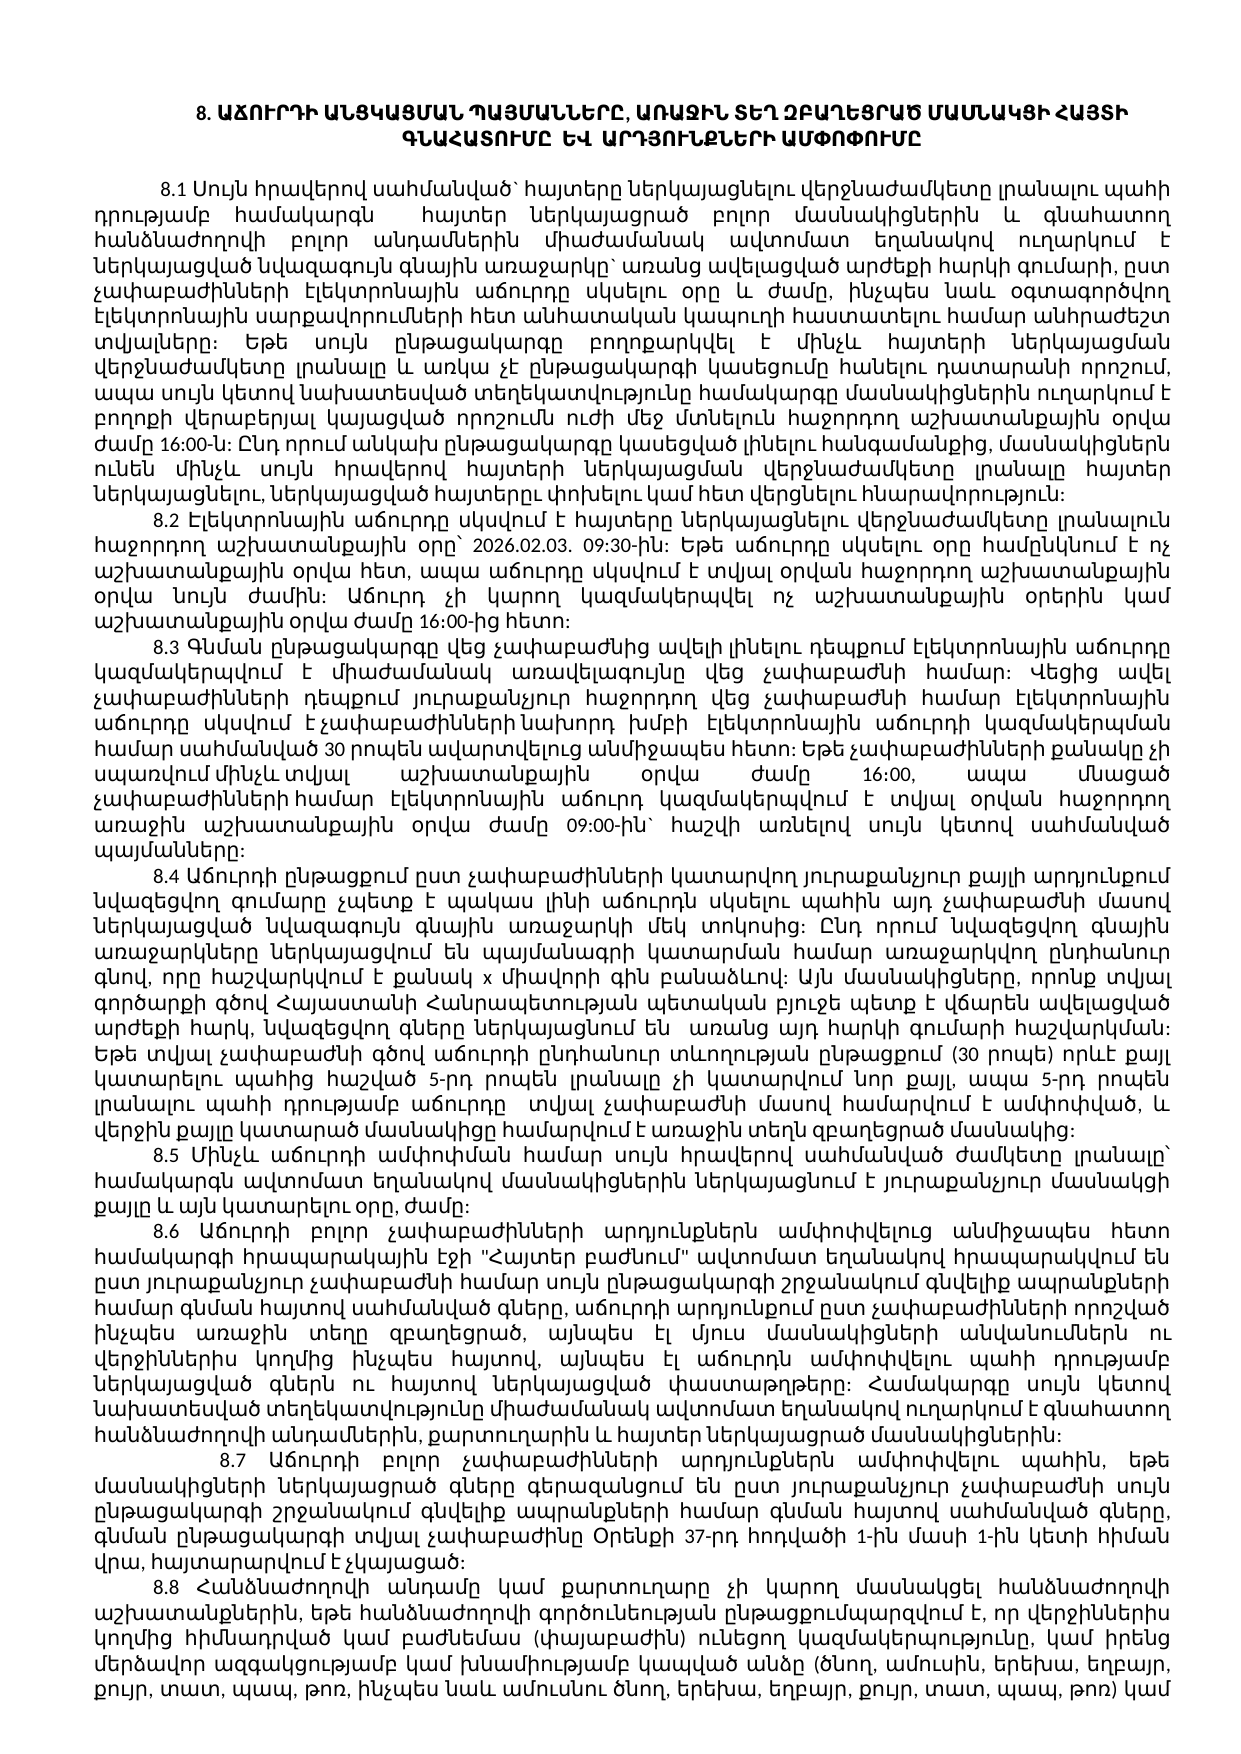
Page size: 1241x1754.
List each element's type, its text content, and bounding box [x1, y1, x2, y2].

text 8.1 Սույն հրավերով սահմանված` հայտերը ներկայացնելու վերջնաժամկետը լրանալու պահի դրությամբ համակարգն հայտեր ներկայացրած բոլոր մասնակիցներին և գնահատող հանձնաժողովի բոլոր անդամներին միաժամանակ ավտոմատ եղանակով ուղարկում է ներկայացված նվազագույն գնային առաջարկը` առանց ավելացված արժեքի հարկի գումարի, ըստ չափաբաժինների էլեկտրոնային աճուրդը սկսելու օրը և ժամը, ինչպես նաև օգտագործվող էլեկտրոնային սարքավորումների հետ անհատական կապուղի հաստատելու համար անհրաժեշտ տվյալները։ Եթե սույն ընթացակարգը բողոքարկվել է մինչև հայտերի ներկայացման վերջնաժամկետը լրանալը և առկա չէ ընթացակարգի կասեցումը հանելու դատարանի որոշում, ապա սույն կետով նախատեսված տեղեկատվությունը համակարգը մասնակիցներին ուղարկում է բողոքի վերաբերյալ կայացված որոշումն ուժի մեջ մտնելուն հաջորդող աշխատանքային օրվա ժամը 16:00-ն: Ընդ որում անկախ ընթացակարգը կասեցված լինելու հանգամանքից, մասնակիցներն ունեն մինչև սույն հրավերով հայտերի ներկայացման վերջնաժամկետը լրանալը հայտեր ներկայացնելու, ներկայացված հայտերըւ փոխելու կամ հետ վերցնելու հնարավորություն: [94, 177, 1171, 507]
text 8.3 Գնման ընթացակարգը վեց չափաբաժնից ավելի լինելու դեպքում էլեկտրոնային աճուրդը կազմակերպվում է միաժամանակ առավելագույնը վեց չափաբաժնի համար: Վեցից ավել չափաբաժինների դեպքում յուրաքանչյուր հաջորդող վեց չափաբաժնի համար էլեկտրոնային աճուրդը սկսվում է չափաբաժինների նախորդ խմբի էլեկտրոնային աճուրդի կազմակերպման համար սահմանված 30 րոպեն ավարտվելուց անմիջապես հետո: Եթե չափաբաժինների քանակը չի սպառվում մինչև տվյալ աշխատանքային օրվա ժամը 16։00, ապա մնացած չափաբաժինների համար էլեկտրոնային աճուրդ կազմակերպվում է տվյալ օրվան հաջորդող առաջին աշխատանքային օրվա ժամը 09:00-ին` հաշվի առնելով սույն կետով սահմանված պայմանները: [94, 634, 1171, 863]
text 8.5 Մինչև աճուրդի ամփոփման համար սույն հրավերով սահմանված ժամկետը լրանալը՝ համակարգն ավտոմատ եղանակով մասնակիցներին ներկայացնում է յուրաքանչյուր մասնակցի քայլը և այն կատարելու օրը, ժամը: [94, 1142, 1171, 1219]
text 8. ԱՃՈՒՐԴԻ ԱՆՑԿԱՑՄԱՆ ՊԱՅՄԱՆՆԵՐԸ, ԱՌԱՋԻՆ ՏԵՂ ԶԲԱՂԵՑՐԱԾ ՄԱՍՆԱԿՑԻ ՀԱՅՏԻ [94, 100, 1171, 126]
text 8.6 Աճուրդի բոլոր չափաբաժինների արդյունքներն ամփոփվելուց անմիջապես հետո համակարգի հրապարակային էջի "Հայտեր բաժնում" ավտոմատ եղանակով հրապարակվում են ըստ յուրաքանչյուր չափաբաժնի համար սույն ընթացակարգի շրջանակում գնվելիք ապրանքների համար գնման հայտով սահմանված գները, աճուրդի արդյունքում ըստ չափաբաժինների որոշված ինչպես առաջին տեղը զբաղեցրած, այնպես էլ մյուս մասնակիցների անվանումներն ու վերջիններիս կողմից ինչպես հայտով, այնպես էլ աճուրդն ամփոփվելու պահի դրությամբ ներկայացված գներն ու հայտով ներկայացված փաստաթղթերը: Համակարգը սույն կետով նախատեսված տեղեկատվությունը միաժամանակ ավտոմատ եղանակով ուղարկում է գնահատող հանձնաժողովի անդամներին, քարտուղարին և հայտեր ներկայացրած մասնակիցներին: [94, 1219, 1171, 1447]
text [94, 1574, 1171, 1702]
text ԳՆԱՀԱՏՈՒՄԸ ԵՎ ԱՐԴՅՈՒՆՔՆԵՐԻ ԱՄՓՈՓՈՒՄԸ [94, 126, 1171, 151]
text 8.4 Աճուրդի ընթացքում ըստ չափաբաժինների կատարվող յուրաքանչյուր քայլի արդյունքում նվազեցվող գումարը չպետք է պակաս լինի աճուրդն սկսելու պահին այդ չափաբաժնի մասով ներկայացված նվազագույն գնային առաջարկի մեկ տոկոսից: Ընդ որում նվազեցվող գնային առաջարկները ներկայացվում են պայմանագրի կատարման համար առաջարկվող ընդհանուր գնով, որը հաշվարկվում է քանակ x միավորի գին բանաձևով: Այն մասնակիցները, որոնք տվյալ գործարքի գծով Հայաստանի Հանրապետության պետական բյուջե պետք է վճարեն ավելացված արժեքի հարկ, նվազեցվող գները ներկայացնում են առանց այդ հարկի գումարի հաշվարկման: Եթե տվյալ չափաբաժնի գծով աճուրդի ընդհանուր տևողության ընթացքում (30 րոպե) որևէ քայլ կատարելու պահից հաշված 5-րդ րոպեն լրանալը չի կատարվում նոր քայլ, ապա 5-րդ րոպեն լրանալու պահի դրությամբ աճուրդը տվյալ չափաբաժնի մասով համարվում է ամփոփված, և վերջին քայլը կատարած մասնակիցը համարվում է առաջին տեղն զբաղեցրած մասնակից: [94, 863, 1171, 1142]
text 8.2 Էլեկտրոնային աճուրդը սկսվում է հայտերը ներկայացնելու վերջնաժամկետը լրանալուն հաջորդող աշխատանքային օրը՝ 2026.02.03. 09:30 -ին: Եթե աճուրդը սկսելու օրը համընկնում է ոչ աշխատանքային օրվա հետ, ապա աճուրդը սկսվում է տվյալ օրվան հաջորդող աշխատանքային օրվա նույն ժամին: Աճուրդ չի կարող կազմակերպվել ոչ աշխատանքային օրերին կամ աշխատանքային օրվա ժամը 16։00-ից հետո: [94, 507, 1171, 634]
text 8.7 Աճուրդի բոլոր չափաբաժինների արդյունքներն ամփոփվելու պահին, եթե մասնակիցների ներկայացրած գները գերազանցում են ըստ յուրաքանչյուր չափաբաժնի սույն ընթացակարգի շրջանակում գնվելիք ապրանքների համար գնման հայտով սահմանված գները, գնման ընթացակարգի տվյալ չափաբաժինը Օրենքի 37-րդ հոդվածի 1-ին մասի 1-ին կետի հիման վրա, հայտարարվում է չկայացած: [94, 1447, 1171, 1574]
